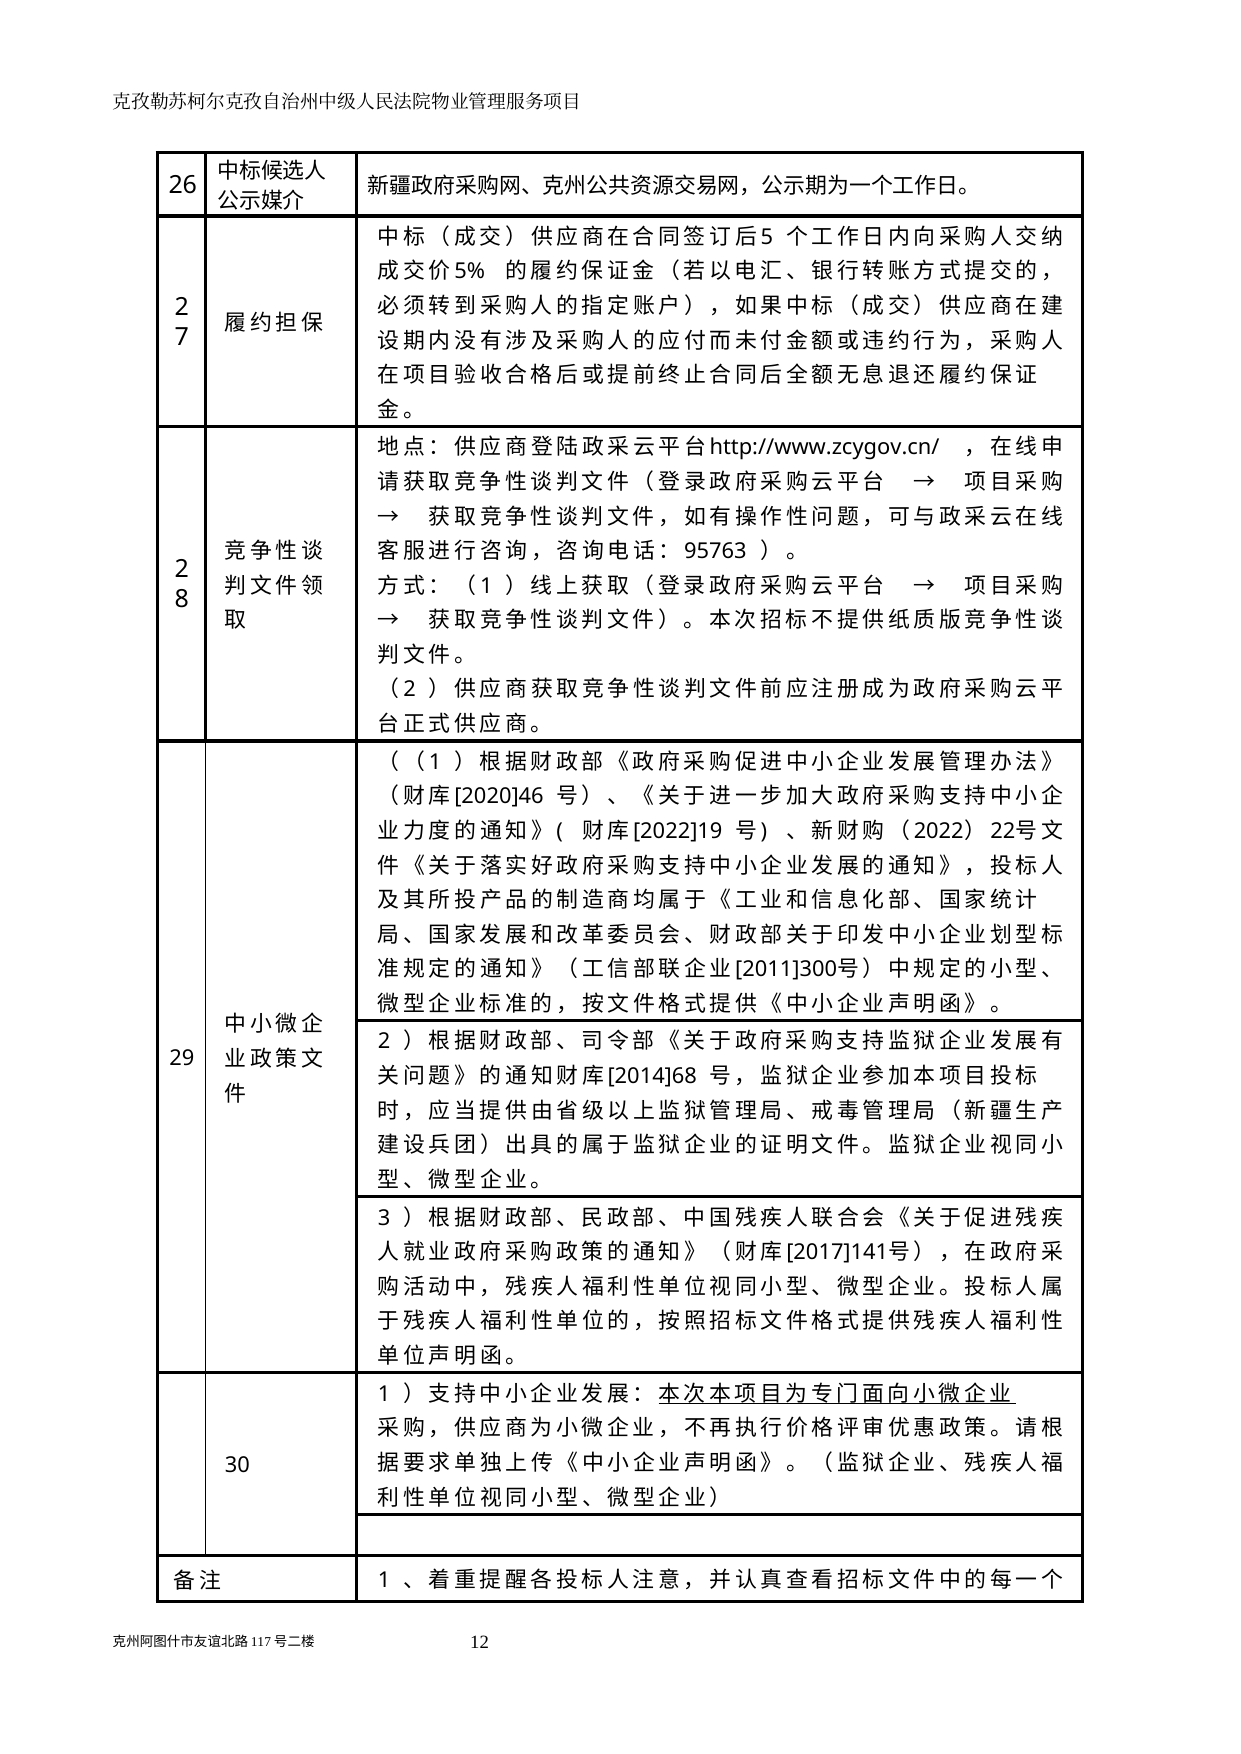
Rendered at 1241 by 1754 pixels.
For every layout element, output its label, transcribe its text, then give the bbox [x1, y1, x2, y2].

table_cell 27 [159, 218, 204, 425]
table_cell 30 [206, 1374, 355, 1554]
table_cell 新疆政府采购网、克州公共资源交易网，公示期为一个工作日。 [358, 154, 1081, 214]
table_cell 28 [159, 428, 204, 739]
table_cell 2）根据财政部、司令部《关于政府采购支持监狱企业发展有关问题》的通知财库[2014]68号，监狱企业参加本项目投标时，应当提供由省级以上监狱管理局、戒毒管理局（新疆生产建设兵团）出具的属于监狱企业的证明文件。监狱企业视同小型、微型企业。 [358, 1022, 1081, 1195]
table_cell 中标候选人公示媒介 [207, 154, 355, 214]
table_cell 1）支持中小企业发展：本次本项目为专门面向小微企业 采购，供应商为小微企业，不再执行价格评审优惠政策。请根据要求单独上传《中小企业声明函》。（监狱企业、残疾人福利性单位视同小型、微型企业） [358, 1374, 1081, 1513]
table_cell 中小微企业政策文件 [206, 743, 355, 1371]
table_cell 备注 [159, 1557, 355, 1600]
table_cell 履约担保 [207, 218, 355, 425]
table_cell 26 [159, 154, 204, 214]
table_cell 29 [159, 743, 205, 1371]
table_cell [159, 1374, 205, 1554]
table_cell 地点：供应商登陆政采云平台http://www.zcygov.cn/，在线申请获取竞争性谈判文件（登录政府采购云平台 → 项目采购 → 获取竞争性谈判文件，如有操作性问题，可与政采云在线客服进行咨询，咨询电话：95763）。 方式：（1）线上获取（登录政府采购云平台 → 项目采购 → 获取竞争性谈判文件）。本次招标不提供纸质版竞争性谈判文件。 （2）供应商获取竞争性谈判文件前应注册成为政府采购云平台正式供应商。 [358, 428, 1081, 739]
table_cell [358, 1557, 1081, 1600]
table_cell （（1）根据财政部《政府采购促进中小企业发展管理办法》（财库[2020]46号）、《关于进一步加大政府采购支持中小企业力度的通知》(财库[2022]19号)、新财购（2022）22号文件《关于落实好政府采购支持中小企业发展的通知》，投标人及其所投产品的制造商均属于《工业和信息化部、国家统计局、国家发展和改革委员会、财政部关于印发中小企业划型标准规定的通知》（工信部联企业[2011]300号）中规定的小型、微型企业标准的，按文件格式提供《中小企业声明函》。 [358, 743, 1081, 1019]
table_cell 3）根据财政部、民政部、中国残疾人联合会《关于促进残疾人就业政府采购政策的通知》（财库[2017]141号），在政府采购活动中，残疾人福利性单位视同小型、微型企业。投标人属于残疾人福利性单位的，按照招标文件格式提供残疾人福利性单位声明函。 [358, 1198, 1081, 1371]
table_cell 竞争性谈判文件领取 [207, 428, 355, 739]
table_cell 中标（成交）供应商在合同签订后5个工作日内向采购人交纳成交价5%的履约保证金（若以电汇、银行转账方式提交的，必须转到采购人的指定账户），如果中标（成交）供应商在建设期内没有涉及采购人的应付而未付金额或违约行为，采购人在项目验收合格后或提前终止合同后全额无息退还履约保证金。 [358, 218, 1081, 425]
table_cell [358, 1516, 1081, 1554]
